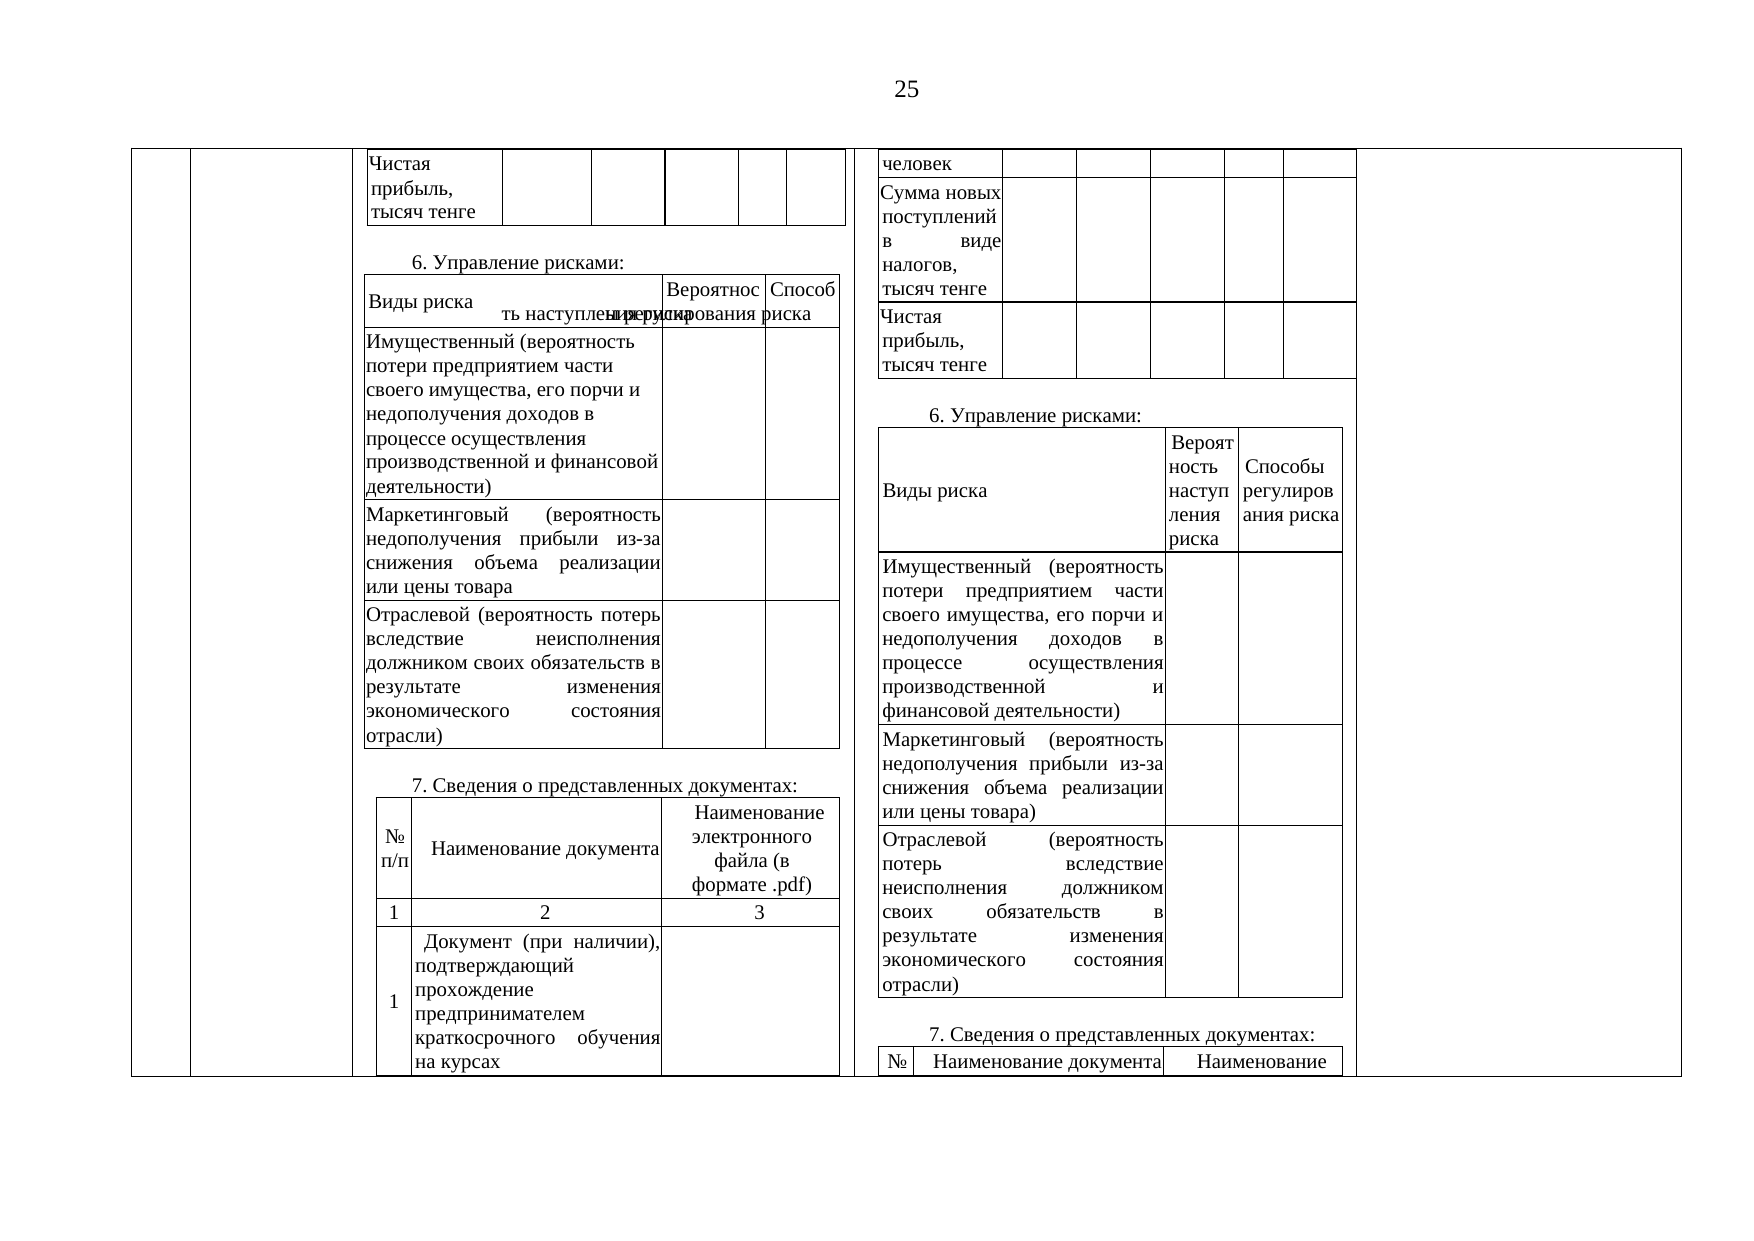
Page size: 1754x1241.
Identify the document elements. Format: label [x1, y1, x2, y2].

table_cell [353, 149, 854, 1076]
table_cell [855, 149, 1356, 1076]
table_cell [191, 149, 352, 1076]
table_cell [1357, 149, 1681, 1076]
table_cell [132, 149, 190, 1076]
